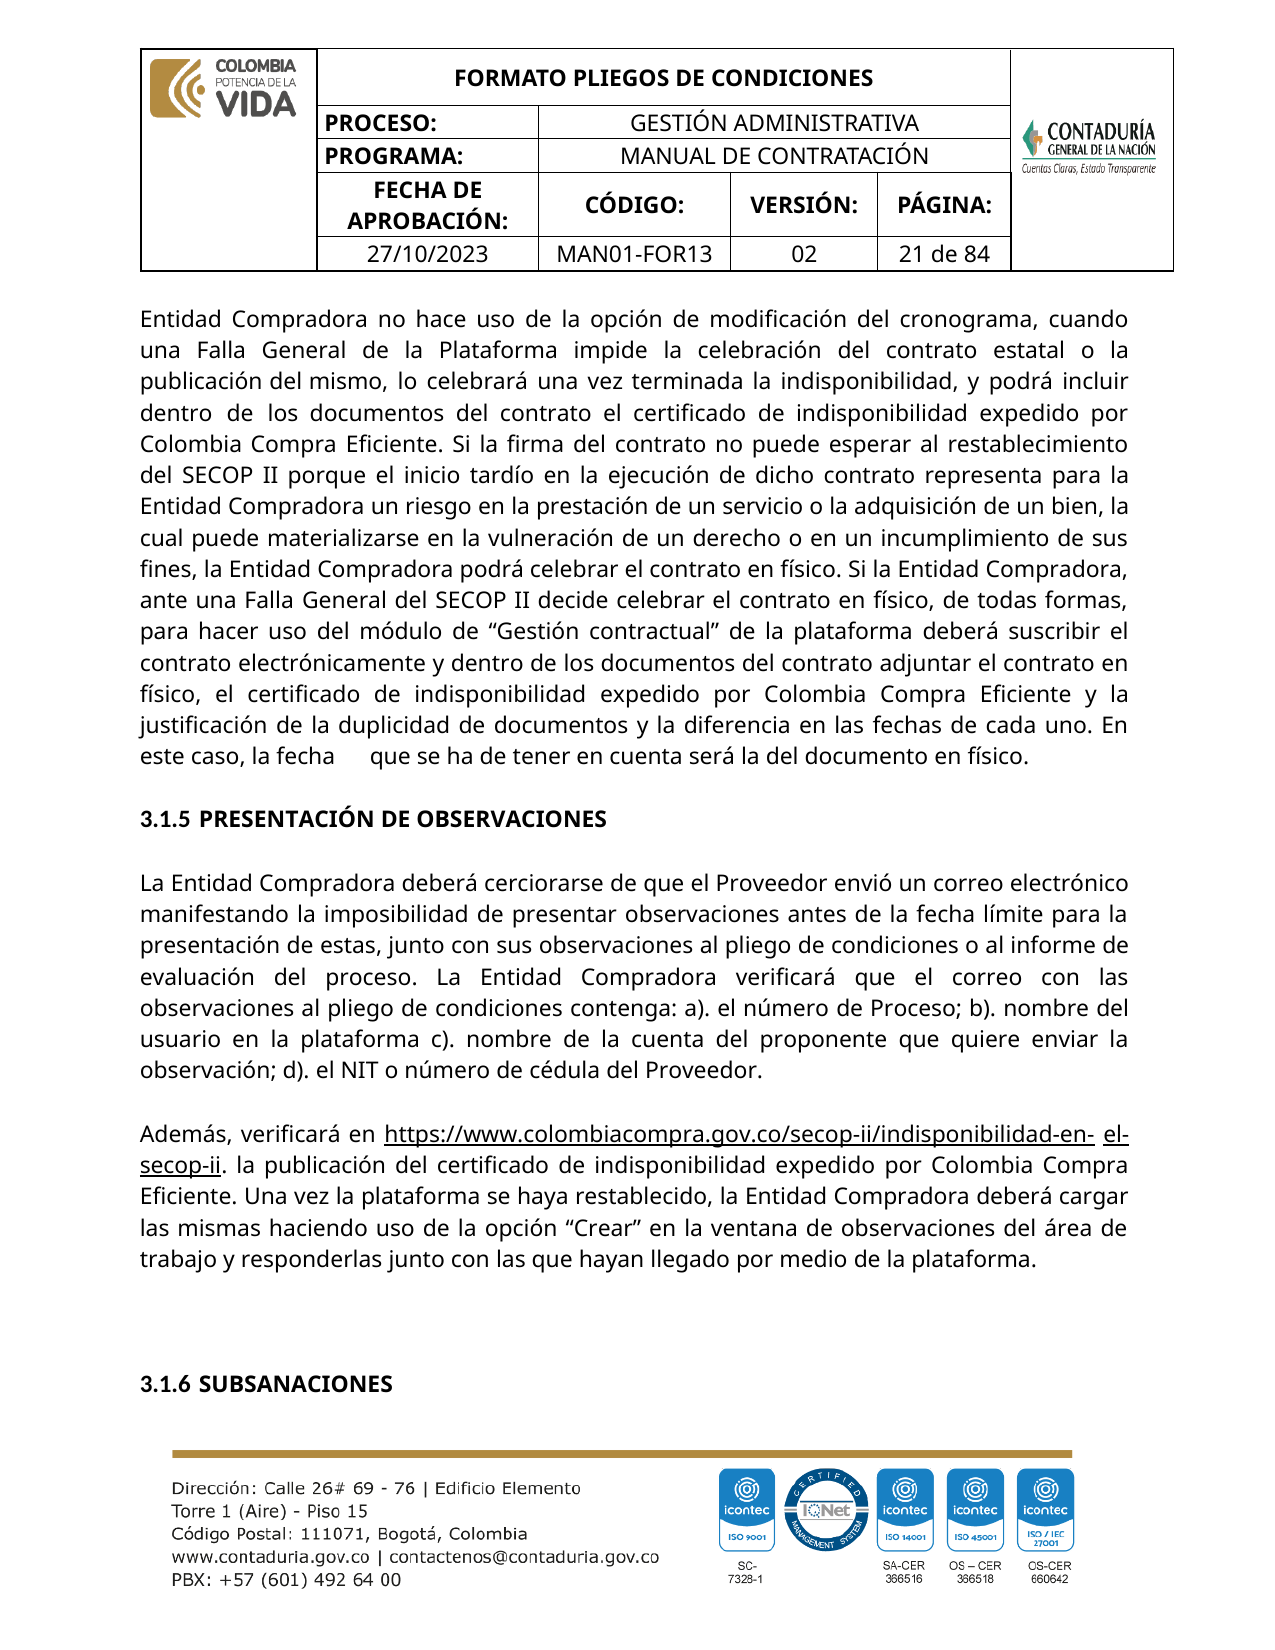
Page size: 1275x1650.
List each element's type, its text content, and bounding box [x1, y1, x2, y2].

picture [148, 50, 307, 123]
picture [0, 1418, 1275, 1638]
picture [1012, 108, 1167, 186]
text Además, verificará en https://www.colombiacompra.gov.co/secop-ii/indisponibilidad-en- el-secop-ii. la publicación del certificado de indisponibilidad expedido por Colombia Compra Eficiente. Una vez la plataforma se haya restablecido, la Entidad Compradora deberá cargar las mismas haciendo uso de la opción “Crear” en la ventana de observaciones del área de trabajo y responderlas junto con las que hayan llegado por medio de la plataforma. [139, 1118, 1129, 1274]
subtitle PRESENTACIÓN DE OBSERVACIONES [139, 803, 1129, 834]
text La Entidad Compradora deberá cerciorarse de que el Proveedor envió un correo electrónico manifestando la imposibilidad de presentar observaciones antes de la fecha límite para la presentación de estas, junto con sus observaciones al pliego de condiciones o al informe de evaluación del proceso. La Entidad Compradora verificará que el correo con las observaciones al pliego de condiciones contenga: a). el número de Proceso; b). nombre del usuario en la plataforma c). nombre de la cuenta del proponente que quiere enviar la observación; d). el NIT o número de cédula del Proveedor. [139, 867, 1129, 1085]
subtitle SUBSANACIONES [139, 1368, 1129, 1399]
